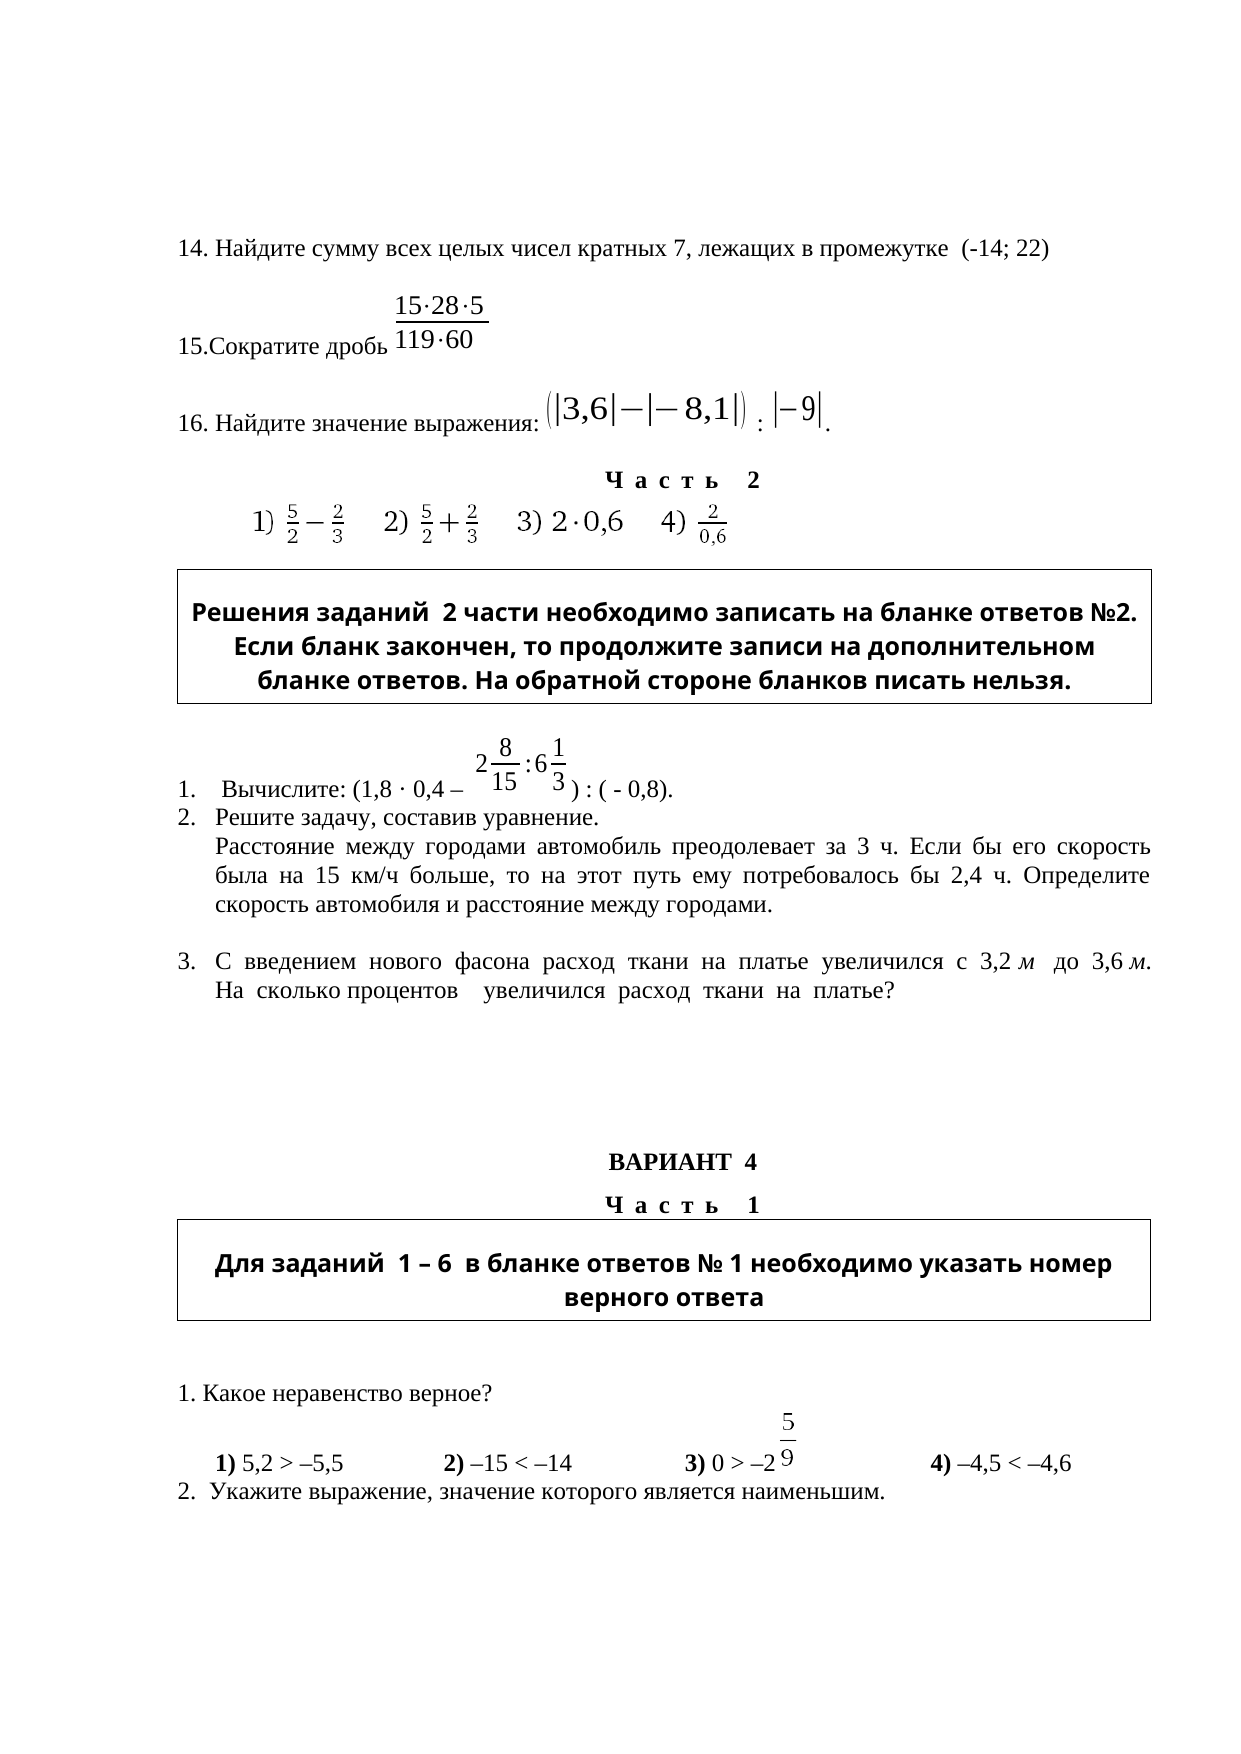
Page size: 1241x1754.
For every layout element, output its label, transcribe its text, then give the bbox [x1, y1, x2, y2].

text 14. Найдите сумму всех целых чисел кратных 7, лежащих в промежутке (-14; 22) [177, 233, 1152, 262]
text 15.Сократите дробь [177, 291, 1152, 360]
table_header Решения заданий 2 части необходимо записать на бланке ответов №2. Если бланк закончен, то продолжите записи на дополнительном бланке ответов. На обратной стороне бланков писать нельзя. [178, 570, 1151, 703]
text ВАРИАНТ 4 [597, 1147, 768, 1176]
list Решите задачу, составив уравнение. [177, 802, 1152, 831]
text 1) 5,2 > –5,5 2) –15 < –14 3) 0 > –2 4) –4,5 < –4,6 [215, 1407, 1152, 1476]
list Вычислите: (1,8 · 0,4 – ) : ( - 0,8). [177, 733, 1152, 802]
text Часть 1 [597, 1191, 768, 1219]
list С введением нового фасона расход ткани на платье увеличился с до . На сколько процентов увеличился расход ткани на платье? [177, 946, 1152, 1004]
list Расстояние между городами автомобиль преодолевает за 3 ч. Если бы его скорость была на больше, то на этот путь ему потребовалось бы 2,4 ч. Определите скорость автомобиля и расстояние между городами. [215, 831, 1152, 917]
text 1. Какое неравенство верное? [177, 1378, 1152, 1407]
text 16. Найдите значение выражения: : . [177, 389, 1152, 436]
text Часть 2 [597, 465, 768, 494]
text 2. Укажите выражение, значение которого является наименьшим. [177, 1476, 1152, 1505]
table_header Для заданий 1 – 6 в бланке ответов № 1 необходимо указать номер верного ответа [178, 1220, 1150, 1320]
picture [215, 504, 900, 569]
